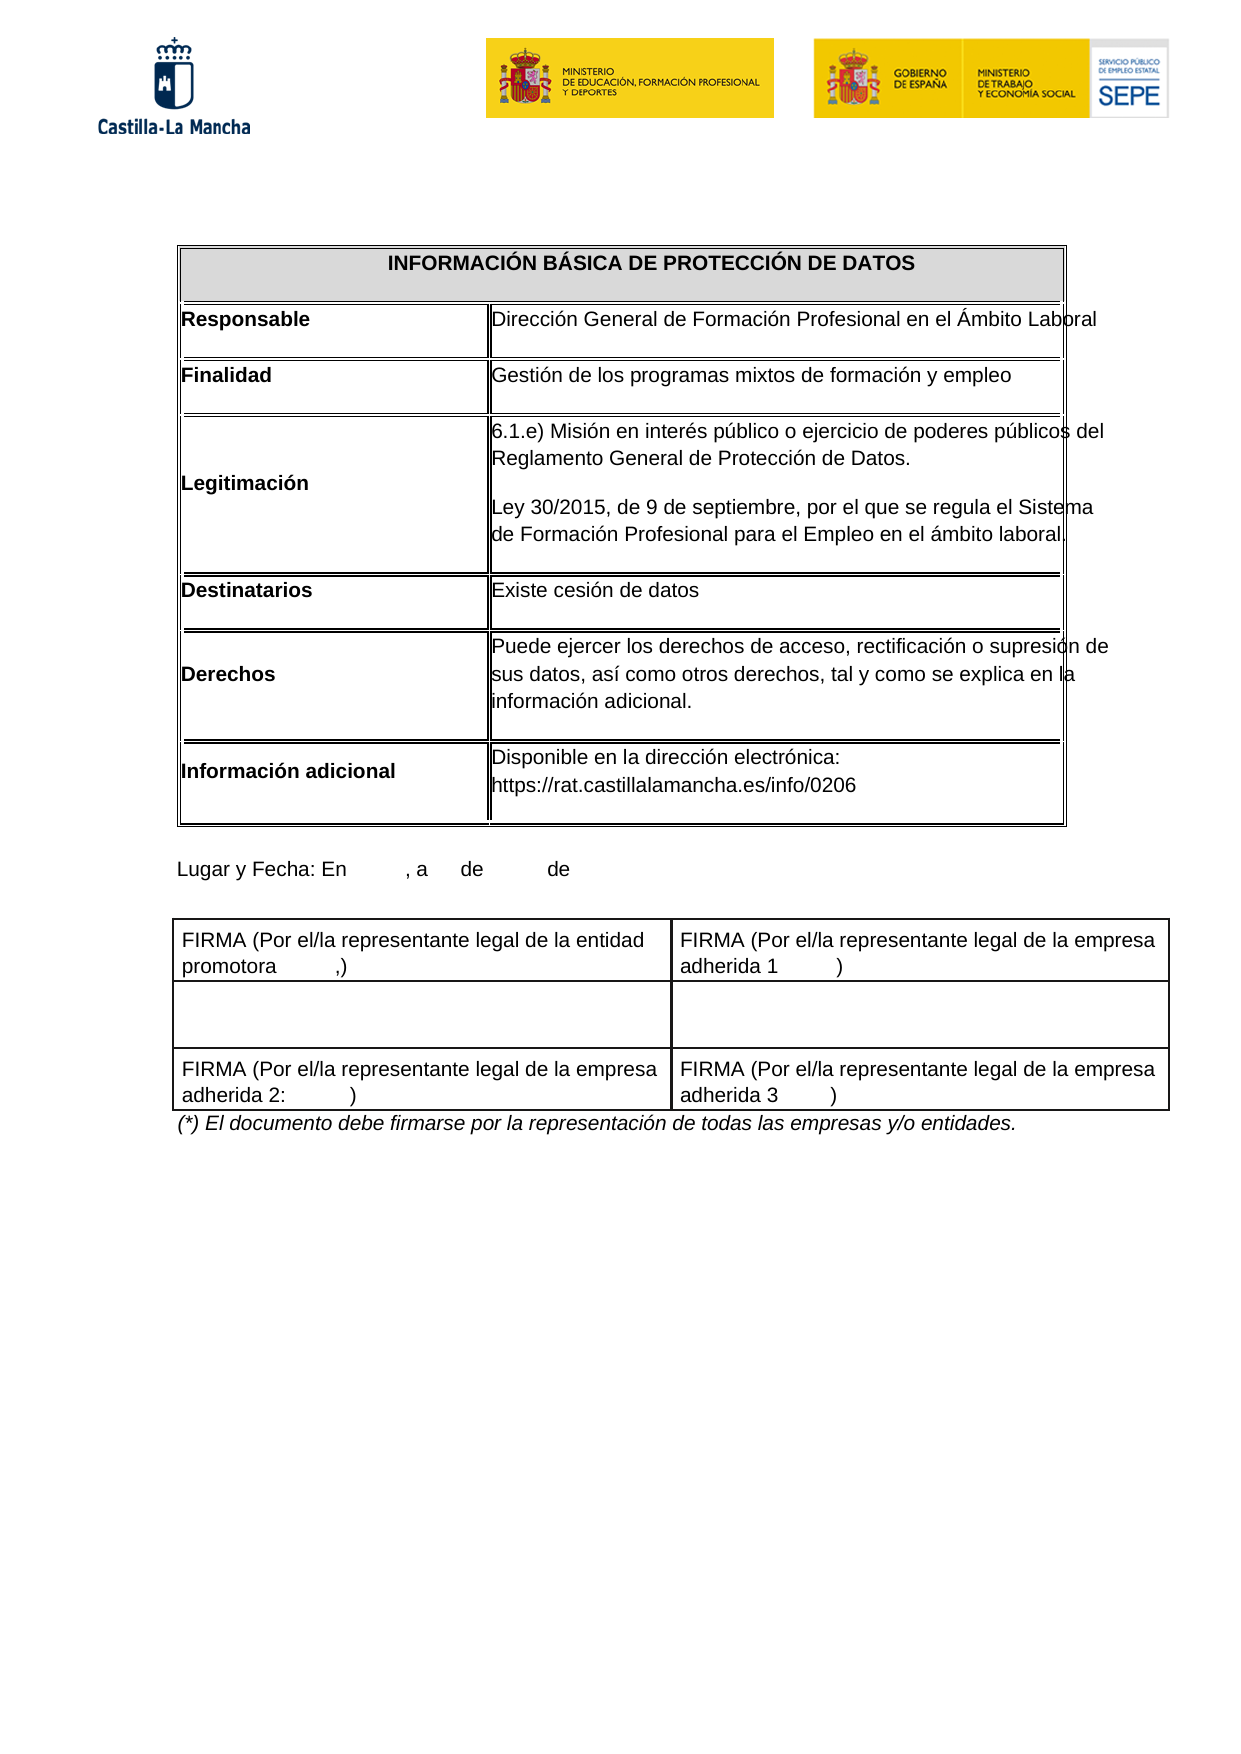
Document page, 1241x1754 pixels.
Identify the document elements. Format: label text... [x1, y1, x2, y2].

text Lugar y Fecha: En , a de de [177, 857, 1122, 881]
table_cell Legitimación [179, 413, 489, 572]
table_cell Destinatarios [179, 572, 489, 628]
table_cell Existe cesión de datos [490, 572, 1065, 628]
table_cell Puede ejercer los derechos de acceso, rectificación o supresión de sus datos, así como otros derechos, tal y como se explica en la información adicional. [490, 628, 1065, 739]
table_cell [673, 982, 1168, 1047]
table_cell Finalidad [179, 357, 489, 413]
table_cell FIRMA (Por el/la representante legal de la empresa adherida 2: ) [174, 1049, 670, 1109]
table_header INFORMACIÓN BÁSICA DE PROTECCIÓN DE DATOS [181, 249, 1063, 301]
table_cell Derechos [179, 628, 489, 739]
table_header FIRMA (Por el/la representante legal de la empresa adherida 1 ) [673, 920, 1168, 980]
picture [58, 4, 1185, 177]
table_cell Gestión de los programas mixtos de formación y empleo [490, 357, 1065, 413]
text (*) El documento debe firmarse por la representación de todas las empresas y/o entidades. [177, 1111, 1122, 1135]
table_cell Dirección General de Formación Profesional en el Ámbito Laboral [490, 301, 1065, 357]
table_cell [174, 982, 670, 1047]
table_cell Información adicional [179, 739, 489, 823]
table_cell 6.1.e) Misión en interés público o ejercicio de poderes públicos del Reglamento General de Protección de Datos. Ley 30/2015, de 9 de septiembre, por el que se regula el Sistema de Formación Profesional para el Empleo en el ámbito laboral. [490, 413, 1065, 572]
table_cell Disponible en la dirección electrónica: https://rat.castillalamancha.es/info/0206 [490, 739, 1065, 823]
table_header FIRMA (Por el/la representante legal de la entidad promotora ,) [174, 920, 670, 980]
table_cell FIRMA (Por el/la representante legal de la empresa adherida 3 ) [673, 1049, 1168, 1109]
table_cell Responsable [179, 301, 489, 357]
